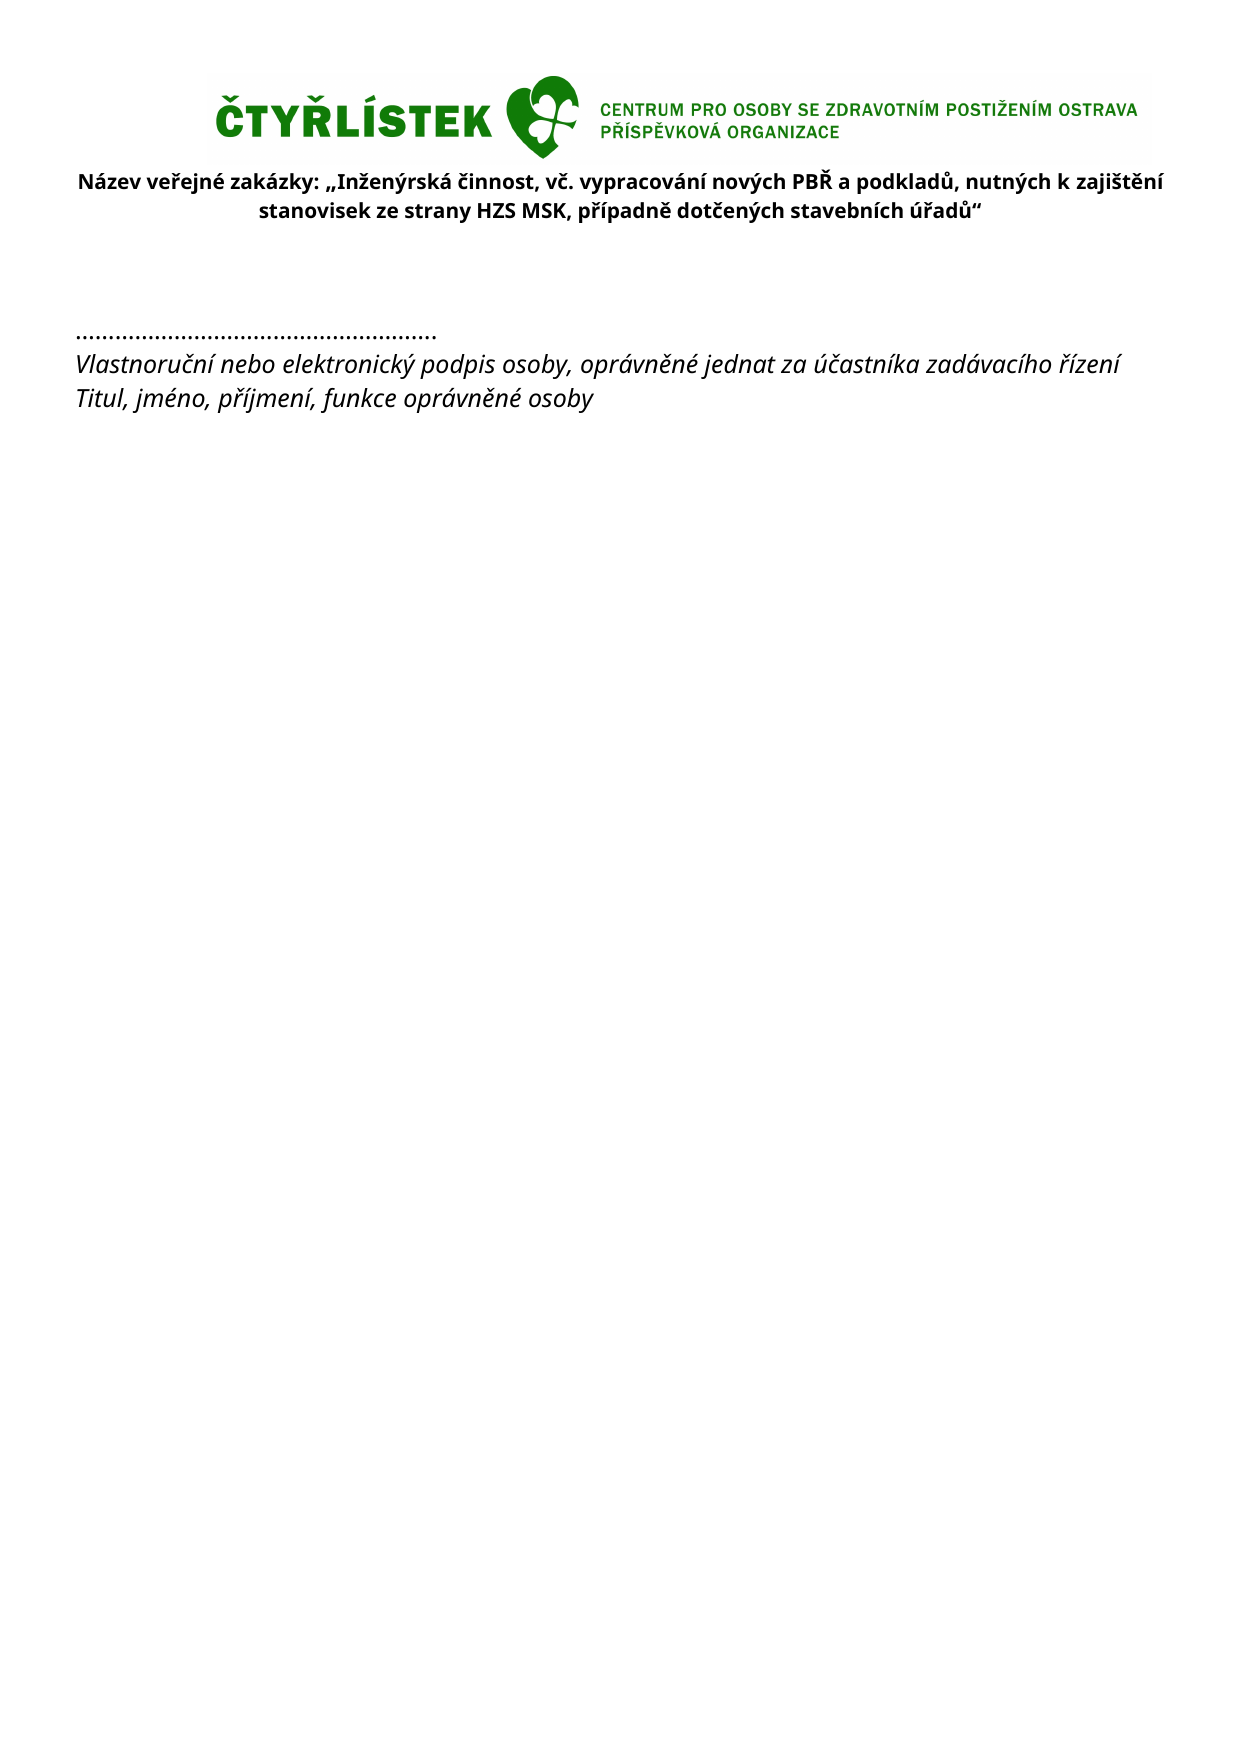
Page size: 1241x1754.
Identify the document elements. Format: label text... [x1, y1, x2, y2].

text ………………………………………………. [75, 312, 1165, 346]
text Titul, jméno, příjmení, funkce oprávněné osoby [75, 381, 1165, 414]
text Vlastnoruční nebo elektronický podpis osoby, oprávněné jednat za účastníka zadávacího řízení [75, 346, 1165, 381]
picture [207, 73, 1153, 165]
